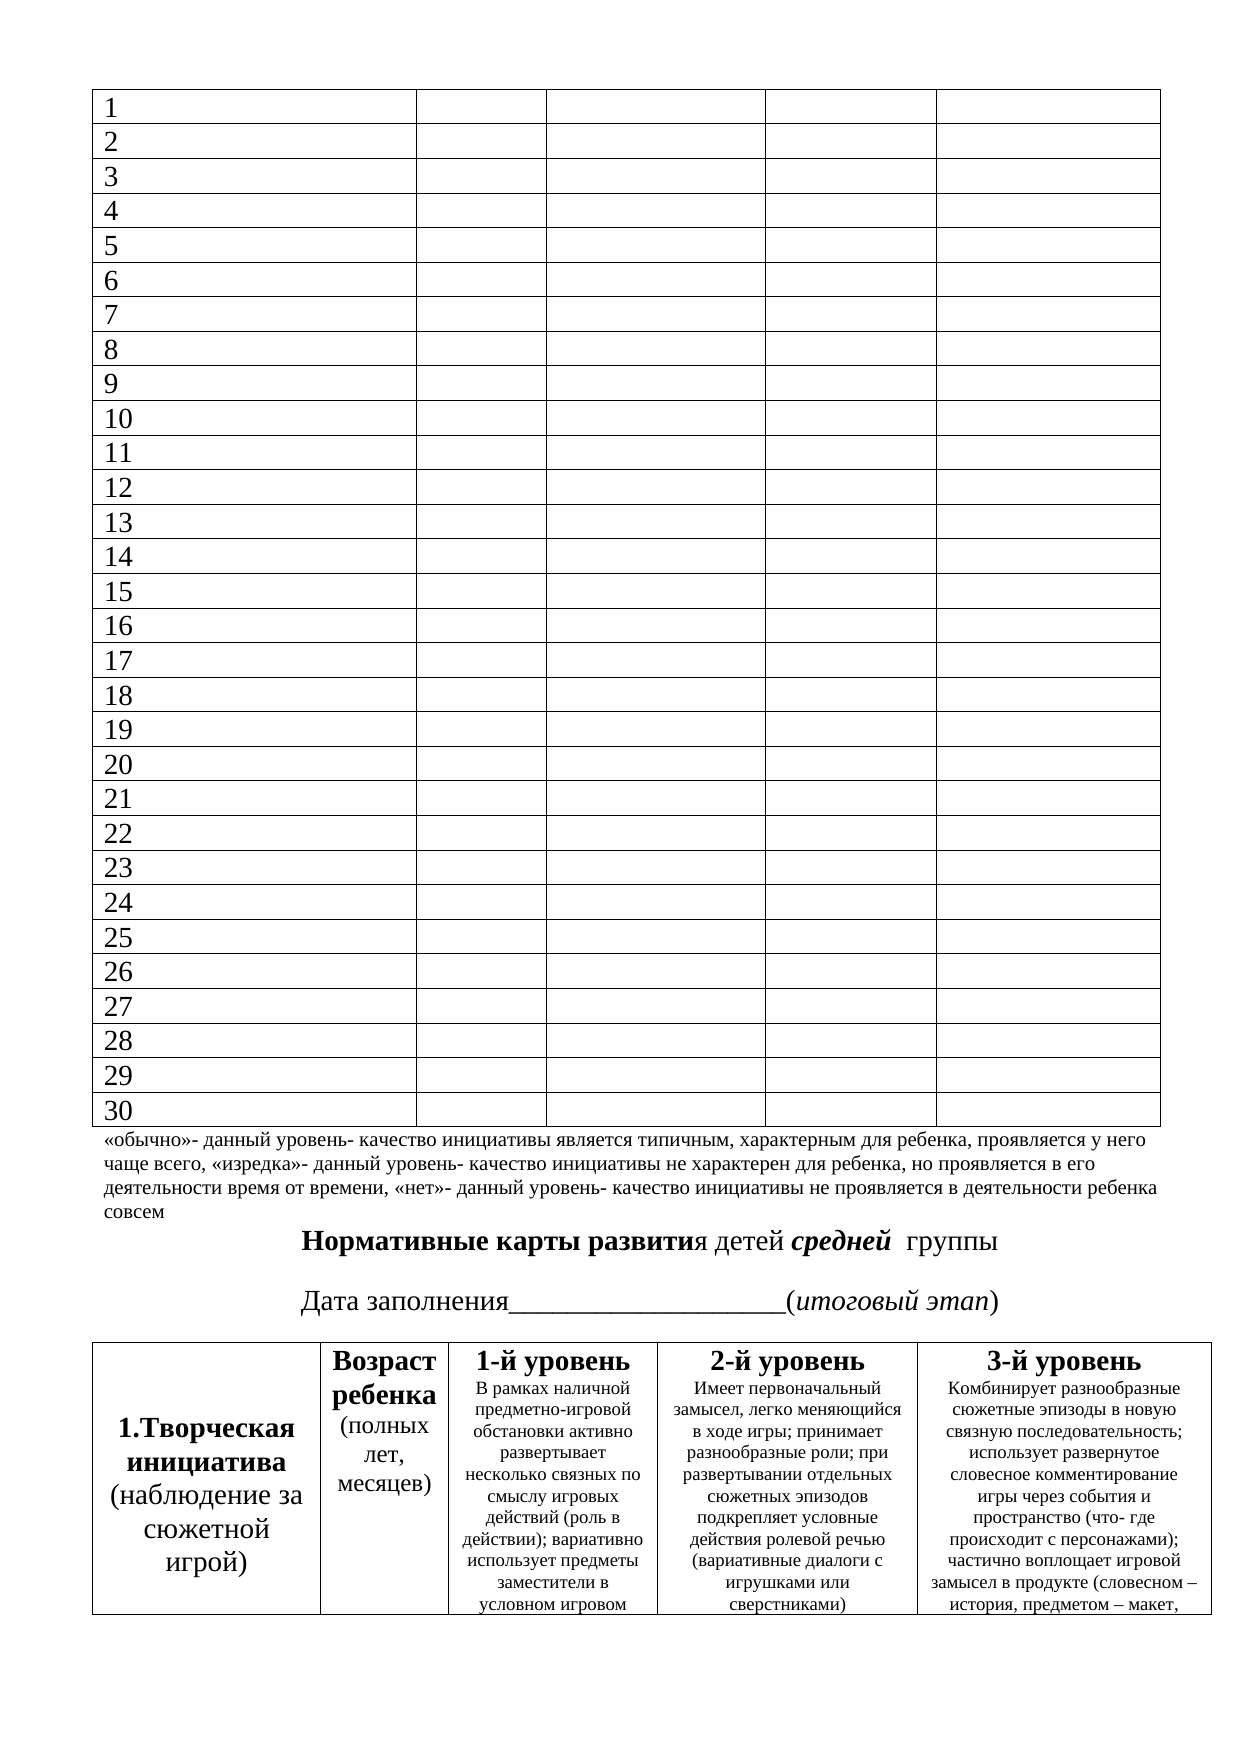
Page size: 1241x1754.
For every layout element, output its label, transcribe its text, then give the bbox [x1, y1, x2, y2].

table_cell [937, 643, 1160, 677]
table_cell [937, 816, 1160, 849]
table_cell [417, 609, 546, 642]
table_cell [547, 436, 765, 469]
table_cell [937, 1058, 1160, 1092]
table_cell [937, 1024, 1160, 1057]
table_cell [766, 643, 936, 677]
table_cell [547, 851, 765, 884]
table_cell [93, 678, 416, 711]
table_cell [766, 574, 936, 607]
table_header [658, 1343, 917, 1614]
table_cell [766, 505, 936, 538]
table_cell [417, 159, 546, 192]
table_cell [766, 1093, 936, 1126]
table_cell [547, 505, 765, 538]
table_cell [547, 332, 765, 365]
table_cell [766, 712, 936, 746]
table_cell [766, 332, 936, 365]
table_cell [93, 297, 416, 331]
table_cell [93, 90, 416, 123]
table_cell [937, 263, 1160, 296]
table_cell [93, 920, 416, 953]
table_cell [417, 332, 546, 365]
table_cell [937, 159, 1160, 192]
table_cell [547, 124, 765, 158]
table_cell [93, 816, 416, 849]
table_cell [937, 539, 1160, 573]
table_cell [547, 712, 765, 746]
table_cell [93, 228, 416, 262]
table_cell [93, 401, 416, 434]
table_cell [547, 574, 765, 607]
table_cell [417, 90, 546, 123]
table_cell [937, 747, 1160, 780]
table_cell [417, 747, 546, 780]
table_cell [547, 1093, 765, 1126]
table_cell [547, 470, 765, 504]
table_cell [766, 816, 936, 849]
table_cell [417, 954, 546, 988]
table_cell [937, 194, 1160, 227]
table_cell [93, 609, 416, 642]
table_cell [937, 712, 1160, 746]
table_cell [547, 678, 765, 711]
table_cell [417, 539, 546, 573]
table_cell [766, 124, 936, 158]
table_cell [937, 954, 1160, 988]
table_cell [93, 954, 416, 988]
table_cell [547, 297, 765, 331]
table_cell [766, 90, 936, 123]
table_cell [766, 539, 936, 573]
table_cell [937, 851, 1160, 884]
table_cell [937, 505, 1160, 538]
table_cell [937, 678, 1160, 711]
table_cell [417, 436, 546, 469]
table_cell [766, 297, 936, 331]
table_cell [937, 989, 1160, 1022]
text Нормативные карты развития детей средней группы [103, 1223, 1196, 1257]
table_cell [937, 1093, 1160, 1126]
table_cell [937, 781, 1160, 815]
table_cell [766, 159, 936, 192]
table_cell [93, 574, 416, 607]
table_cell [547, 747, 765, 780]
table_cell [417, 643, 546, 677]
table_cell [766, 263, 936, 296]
text «обычно»- данный уровень- качество инициативы является типичным, характерным для ребенка, проявляется у него чаще всего, «изредка»- данный уровень- качество инициативы не характерен для ребенка, но проявляется в его деятельности время от времени, «нет»- данный уровень- качество инициативы не проявляется в деятельности ребенка совсем [103, 1127, 1196, 1223]
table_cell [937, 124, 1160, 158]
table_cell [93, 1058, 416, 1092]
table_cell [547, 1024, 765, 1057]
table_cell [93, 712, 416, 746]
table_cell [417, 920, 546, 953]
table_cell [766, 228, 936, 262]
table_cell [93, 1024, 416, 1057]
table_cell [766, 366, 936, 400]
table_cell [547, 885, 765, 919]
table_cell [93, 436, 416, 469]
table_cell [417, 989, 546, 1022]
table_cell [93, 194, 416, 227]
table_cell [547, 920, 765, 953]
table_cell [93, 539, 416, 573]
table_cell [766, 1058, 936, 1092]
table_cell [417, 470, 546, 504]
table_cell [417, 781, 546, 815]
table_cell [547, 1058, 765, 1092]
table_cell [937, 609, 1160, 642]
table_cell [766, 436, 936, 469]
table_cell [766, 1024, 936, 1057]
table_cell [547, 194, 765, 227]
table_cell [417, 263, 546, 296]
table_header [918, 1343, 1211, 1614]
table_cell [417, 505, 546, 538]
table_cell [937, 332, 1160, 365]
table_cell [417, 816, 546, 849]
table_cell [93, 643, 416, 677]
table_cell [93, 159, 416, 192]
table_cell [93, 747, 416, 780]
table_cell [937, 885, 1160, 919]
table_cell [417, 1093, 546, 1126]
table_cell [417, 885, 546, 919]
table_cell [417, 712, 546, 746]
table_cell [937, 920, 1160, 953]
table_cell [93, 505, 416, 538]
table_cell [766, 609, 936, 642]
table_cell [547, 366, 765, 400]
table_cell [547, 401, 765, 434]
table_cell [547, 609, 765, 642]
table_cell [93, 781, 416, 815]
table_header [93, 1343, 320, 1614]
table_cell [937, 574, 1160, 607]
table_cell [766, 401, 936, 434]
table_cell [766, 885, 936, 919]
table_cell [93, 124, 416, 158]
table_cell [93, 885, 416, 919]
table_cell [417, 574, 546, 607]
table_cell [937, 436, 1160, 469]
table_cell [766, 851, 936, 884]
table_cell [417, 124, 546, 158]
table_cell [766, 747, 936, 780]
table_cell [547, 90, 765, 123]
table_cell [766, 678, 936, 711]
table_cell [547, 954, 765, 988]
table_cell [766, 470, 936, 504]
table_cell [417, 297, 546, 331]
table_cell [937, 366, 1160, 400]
text Дата заполнения___________________(итоговый этап) [103, 1283, 1196, 1316]
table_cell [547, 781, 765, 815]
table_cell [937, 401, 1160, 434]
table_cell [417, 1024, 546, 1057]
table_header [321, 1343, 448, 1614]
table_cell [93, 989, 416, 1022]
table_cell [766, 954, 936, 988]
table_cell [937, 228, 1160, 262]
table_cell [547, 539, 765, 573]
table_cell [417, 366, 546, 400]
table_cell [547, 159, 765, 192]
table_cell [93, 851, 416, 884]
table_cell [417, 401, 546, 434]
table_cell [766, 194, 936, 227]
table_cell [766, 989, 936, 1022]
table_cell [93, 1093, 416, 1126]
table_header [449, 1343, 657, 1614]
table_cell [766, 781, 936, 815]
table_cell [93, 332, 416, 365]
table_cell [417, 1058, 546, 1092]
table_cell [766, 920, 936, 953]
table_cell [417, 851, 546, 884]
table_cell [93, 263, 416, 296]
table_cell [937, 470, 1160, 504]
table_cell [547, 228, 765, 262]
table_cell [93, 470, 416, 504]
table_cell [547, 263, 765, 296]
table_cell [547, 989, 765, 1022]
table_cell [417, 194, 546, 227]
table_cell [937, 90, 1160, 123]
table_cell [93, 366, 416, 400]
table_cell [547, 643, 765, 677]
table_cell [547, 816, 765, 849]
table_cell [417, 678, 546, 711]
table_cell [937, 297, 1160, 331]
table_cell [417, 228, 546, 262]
